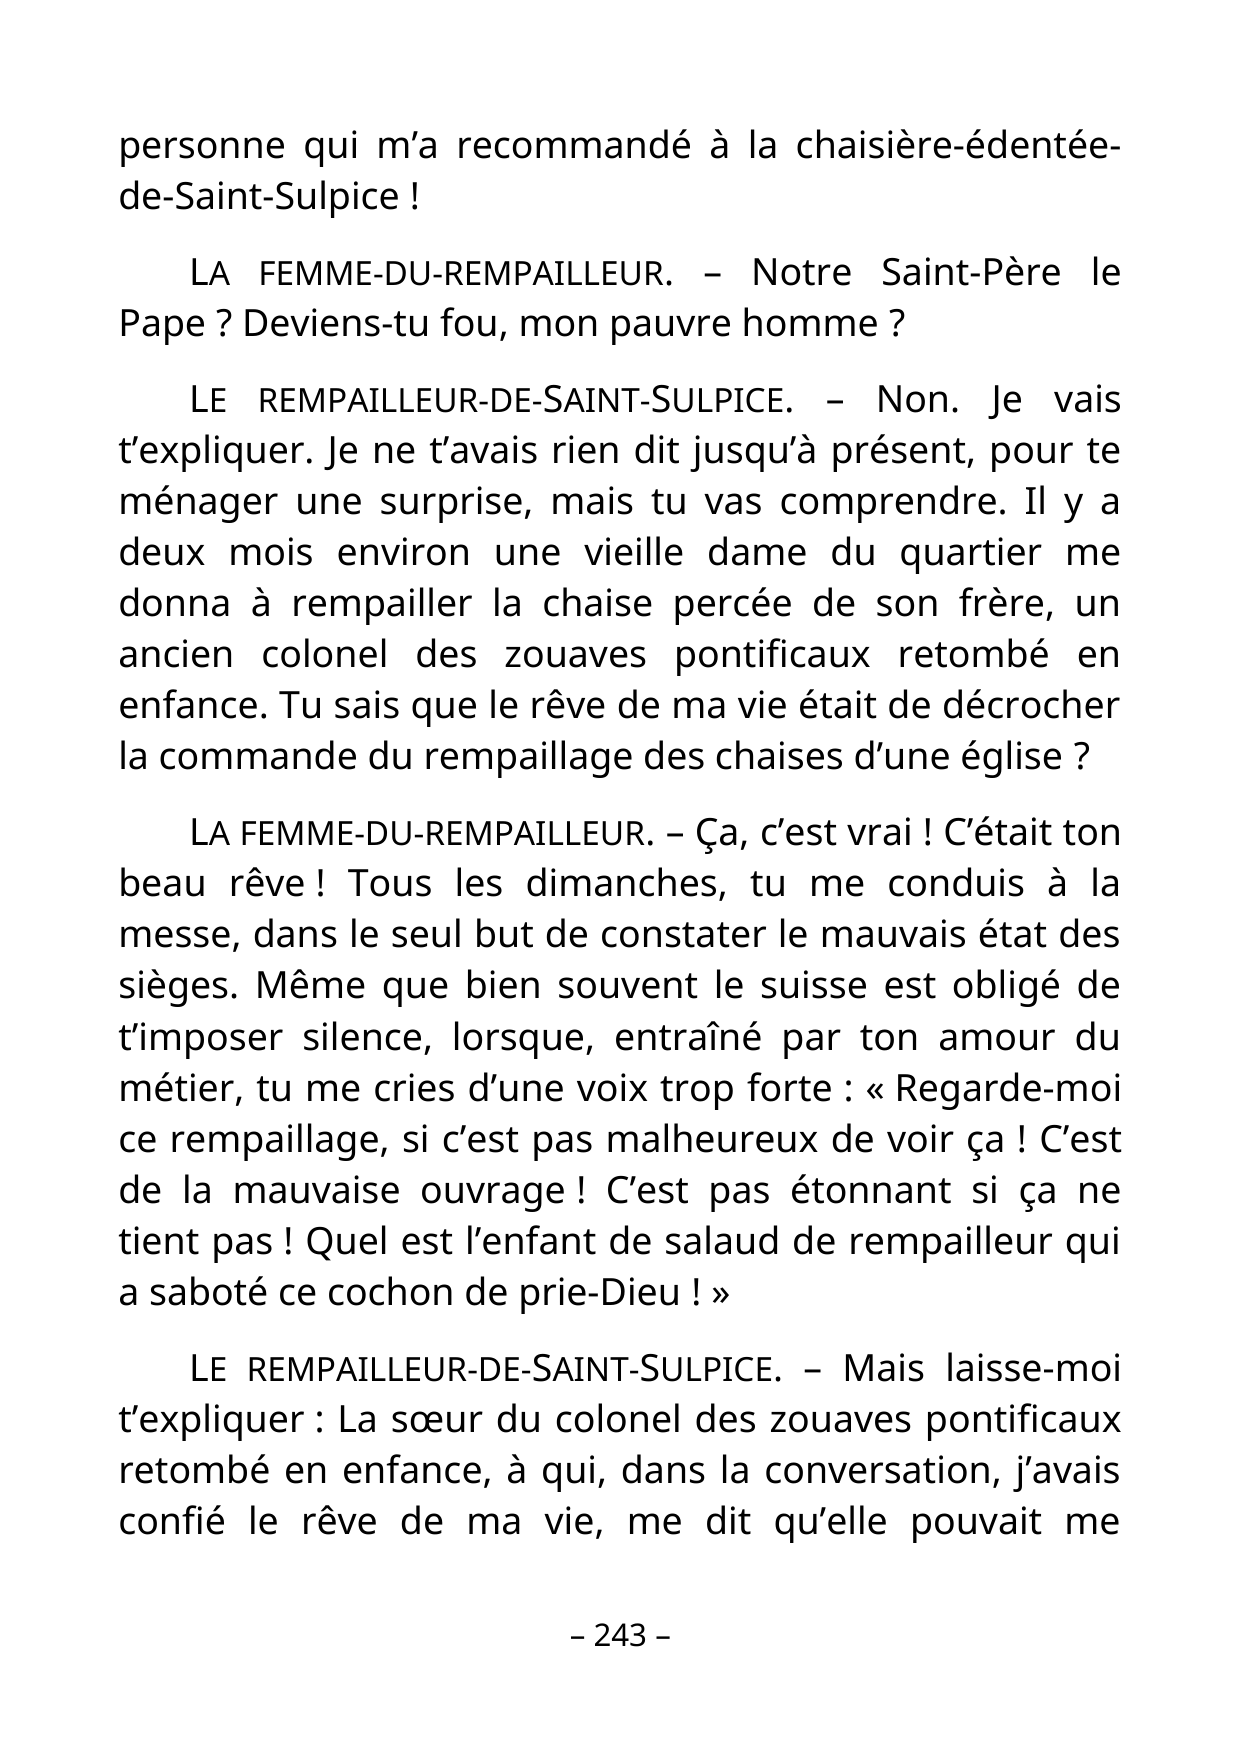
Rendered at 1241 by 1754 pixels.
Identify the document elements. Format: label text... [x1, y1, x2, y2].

text LA FEMME-DU-REMPAILLEUR. – Ça, c’est vrai ! C’était ton beau rêve ! Tous les dimanches, tu me conduis à la messe, dans le seul but de constater le mauvais état des sièges. Même que bien souvent le suisse est obligé de t’imposer silence, lorsque, entraîné par ton amour du métier, tu me cries d’une voix trop forte : « Regarde-moi ce rempaillage, si c’est pas malheureux de voir ça ! C’est de la mauvaise ouvrage ! C’est pas étonnant si ça ne tient pas ! Quel est l’enfant de salaud de rempailleur qui a saboté ce cochon de prie-Dieu ! » [118, 806, 1122, 1316]
text LE REMPAILLEUR-DE-SAINT-SULPICE. – Non. Je vais t’expliquer. Je ne t’avais rien dit jusqu’à présent, pour te ménager une surprise, mais tu vas comprendre. Il y a deux mois environ une vieille dame du quartier me donna à rempailler la chaise percée de son frère, un ancien colonel des zouaves pontificaux retombé en enfance. Tu sais que le rêve de ma vie était de décrocher la commande du rempaillage des chaises d’une église ? [118, 372, 1122, 781]
text LA FEMME-DU-REMPAILLEUR. – Notre Saint-Père le Pape ? Deviens-tu fou, mon pauvre homme ? [118, 245, 1122, 347]
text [118, 118, 1122, 220]
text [118, 1341, 1122, 1545]
